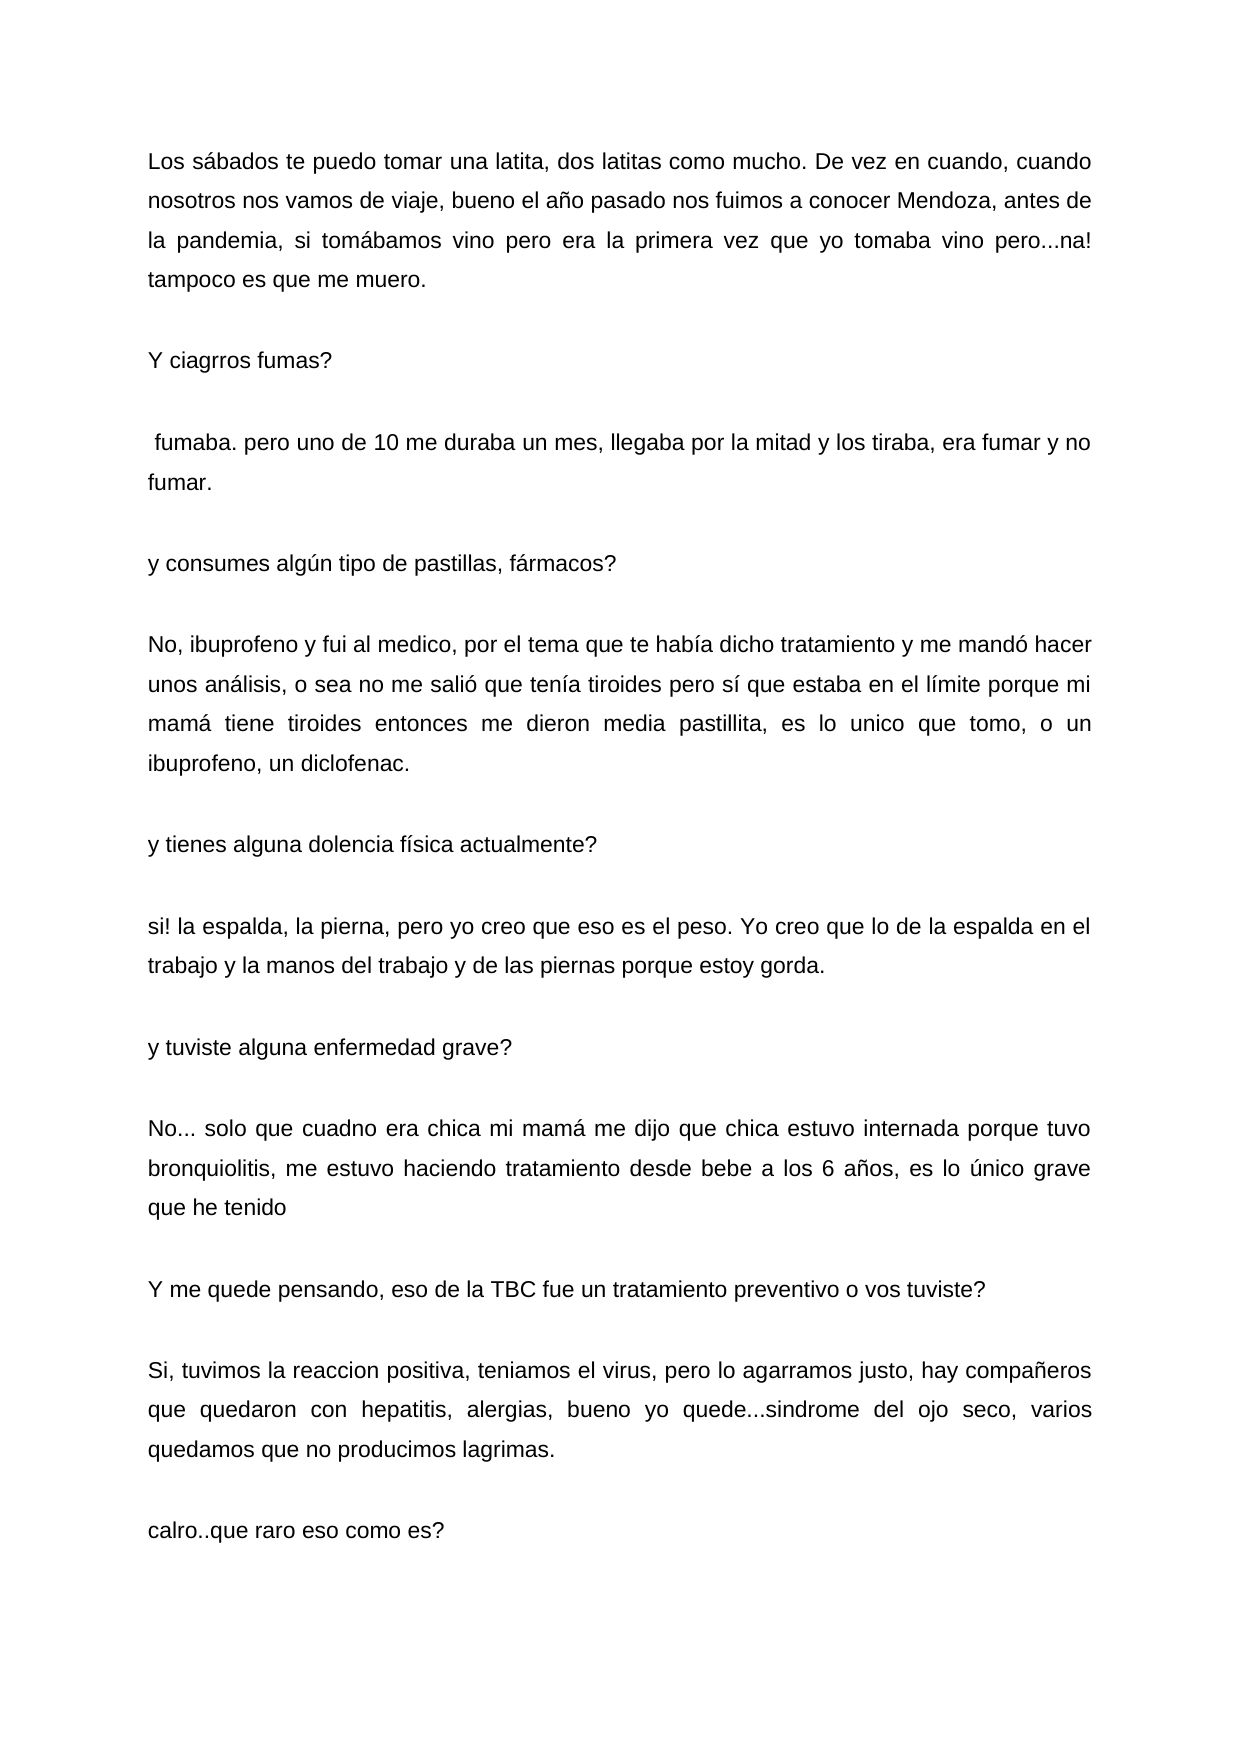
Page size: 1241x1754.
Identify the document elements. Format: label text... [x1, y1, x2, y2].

text Y me quede pensando, eso de la TBC fue un tratamiento preventivo o vos tuviste? [148, 1276, 1093, 1302]
text Si, tuvimos la reaccion positiva, teniamos el virus, pero lo agarramos justo, hay compañeros que quedaron con hepatitis, alergias, bueno yo quede...sindrome del ojo seco, varios quedamos que no producimos lagrimas. [148, 1357, 1093, 1462]
text No, ibuprofeno y fui al medico, por el tema que te había dicho tratamiento y me mandó hacer unos análisis, o sea no me salió que tenía tiroides pero sí que estaba en el límite porque mi mamá tiene tiroides entonces me dieron media pastillita, es lo unico que tomo, o un ibuprofeno, un diclofenac. [148, 631, 1093, 776]
text y tienes alguna dolencia física actualmente? [148, 831, 1093, 858]
text calro..que raro eso como es? [148, 1517, 1093, 1544]
text Los sábados te puedo tomar una latita, dos latitas como mucho. De vez en cuando, cuando nosotros nos vamos de viaje, bueno el año pasado nos fuimos a conocer Mendoza, antes de la pandemia, si tomábamos vino pero era la primera vez que yo tomaba vino pero...na! tampoco es que me muero. [148, 148, 1093, 292]
text y tuviste alguna enfermedad grave? [148, 1034, 1093, 1060]
text y consumes algún tipo de pastillas, fármacos? [148, 550, 1093, 576]
text No... solo que cuadno era chica mi mamá me dijo que chica estuvo internada porque tuvo bronquiolitis, me estuvo haciendo tratamiento desde bebe a los 6 años, es lo único grave que he tenido [148, 1115, 1093, 1220]
text Y ciagrros fumas? [148, 347, 1093, 374]
text fumaba. pero uno de 10 me duraba un mes, llegaba por la mitad y los tiraba, era fumar y no fumar. [148, 429, 1093, 495]
text si! la espalda, la pierna, pero yo creo que eso es el peso. Yo creo que lo de la espalda en el trabajo y la manos del trabajo y de las piernas porque estoy gorda. [148, 913, 1093, 978]
